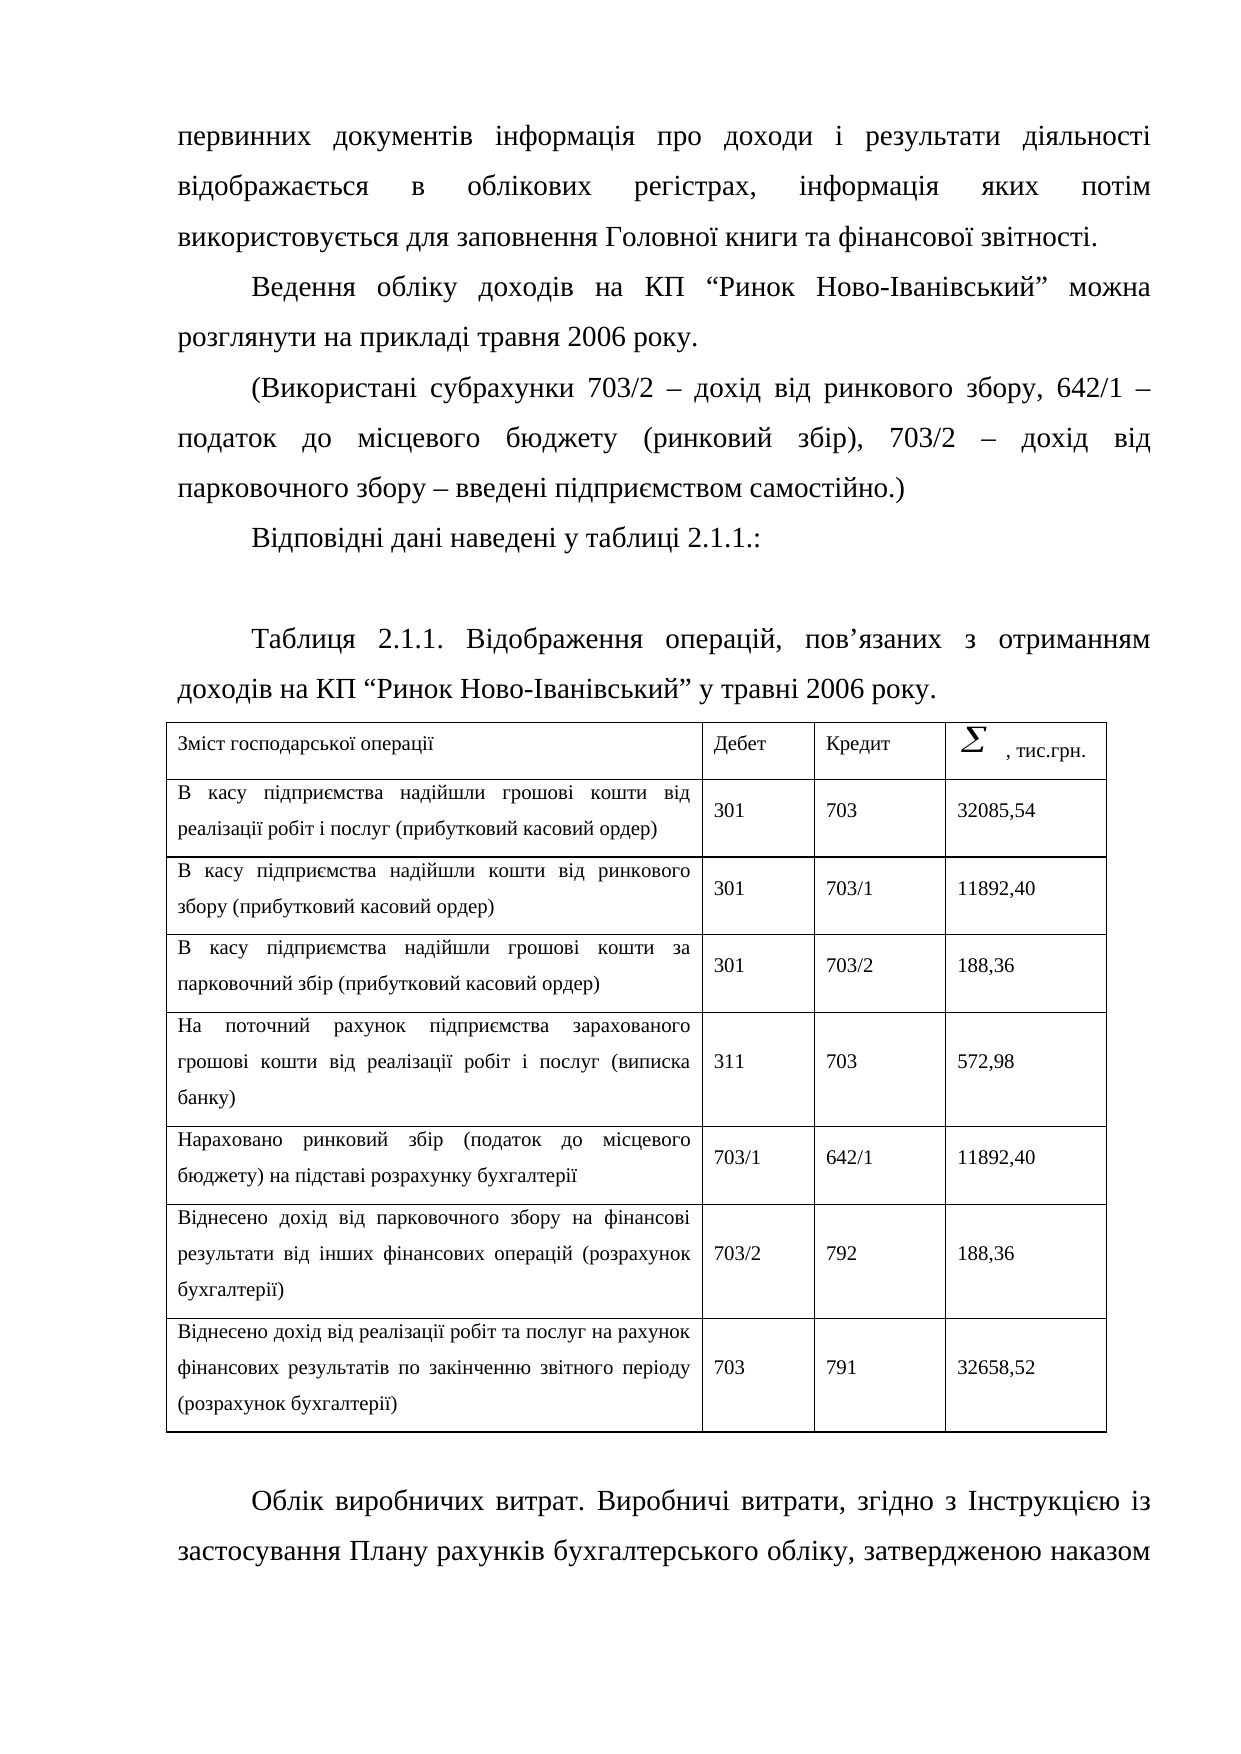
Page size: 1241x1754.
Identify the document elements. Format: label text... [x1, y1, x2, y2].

table_cell 791 [815, 1319, 945, 1431]
text (Використані субрахунки 703/2 – дохід від ринкового збору, 642/1 – податок до місцевого бюджету (ринковий збір), 703/2 – дохід від парковочного збору – введені підприємством самостійно.) [177, 370, 1152, 504]
table_cell В касу підприємства надійшли грошові кошти за парковочний збір (прибутковий касовий ордер) [167, 935, 702, 1012]
text Таблиця 2.1.1. Відображення операцій, пов’язаних з отриманням доходів на КП “Ринок Ново-Іванівський” у травні 2006 року. [177, 621, 1152, 705]
table_cell 703 [703, 1319, 814, 1431]
table_cell 703 [815, 780, 945, 856]
table_cell 703/1 [703, 1127, 814, 1204]
table_cell В касу підприємства надійшли грошові кошти від реалізації робіт і послуг (прибутковий касовий ордер) [167, 780, 702, 856]
table_cell 703/2 [703, 1205, 814, 1318]
table_cell В касу підприємства надійшли кошти від ринкового збору (прибутковий касовий ордер) [167, 858, 702, 934]
table_cell 301 [703, 935, 814, 1012]
table_cell Віднесено дохід від парковочного збору на фінансові результати від інших фінансових операцій (розрахунок бухгалтерії) [167, 1205, 702, 1318]
table_cell 572,98 [946, 1013, 1106, 1126]
text Ведення обліку доходів на КП “Ринок Ново-Іванівський” можна розглянути на прикладі травня 2006 року. [177, 269, 1152, 353]
table_cell Віднесено дохід від реалізації робіт та послуг на рахунок фінансових результатів по закінченню звітного періоду (розрахунок бухгалтерії) [167, 1319, 702, 1431]
table_header Зміст господарської операції [167, 723, 702, 779]
table_cell 703/1 [815, 858, 945, 934]
table_cell 703/2 [815, 935, 945, 1012]
table_cell 32658,52 [946, 1319, 1106, 1431]
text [177, 1483, 1152, 1567]
table_cell 11892,40 [946, 858, 1106, 934]
table_cell 703 [815, 1013, 945, 1126]
table_cell 642/1 [815, 1127, 945, 1204]
table_header Дебет [703, 723, 814, 779]
table_header , тис.грн. [946, 723, 1106, 779]
table_cell 32085,54 [946, 780, 1106, 856]
table_cell 301 [703, 858, 814, 934]
table_cell 311 [703, 1013, 814, 1126]
table_cell 188,36 [946, 1205, 1106, 1318]
table_header Кредит [815, 723, 945, 779]
table_cell Нараховано ринковий збір (податок до місцевого бюджету) на підставі розрахунку бухгалтерії [167, 1127, 702, 1204]
table_cell 301 [703, 780, 814, 856]
text Відповідні дані наведені у таблиці 2.1.1.: [177, 521, 1152, 554]
table_cell На поточний рахунок підприємства зарахованого грошові кошти від реалізації робіт і послуг (виписка банку) [167, 1013, 702, 1126]
table_cell 188,36 [946, 935, 1106, 1012]
table_cell 792 [815, 1205, 945, 1318]
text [177, 118, 1152, 252]
table_cell 11892,40 [946, 1127, 1106, 1204]
